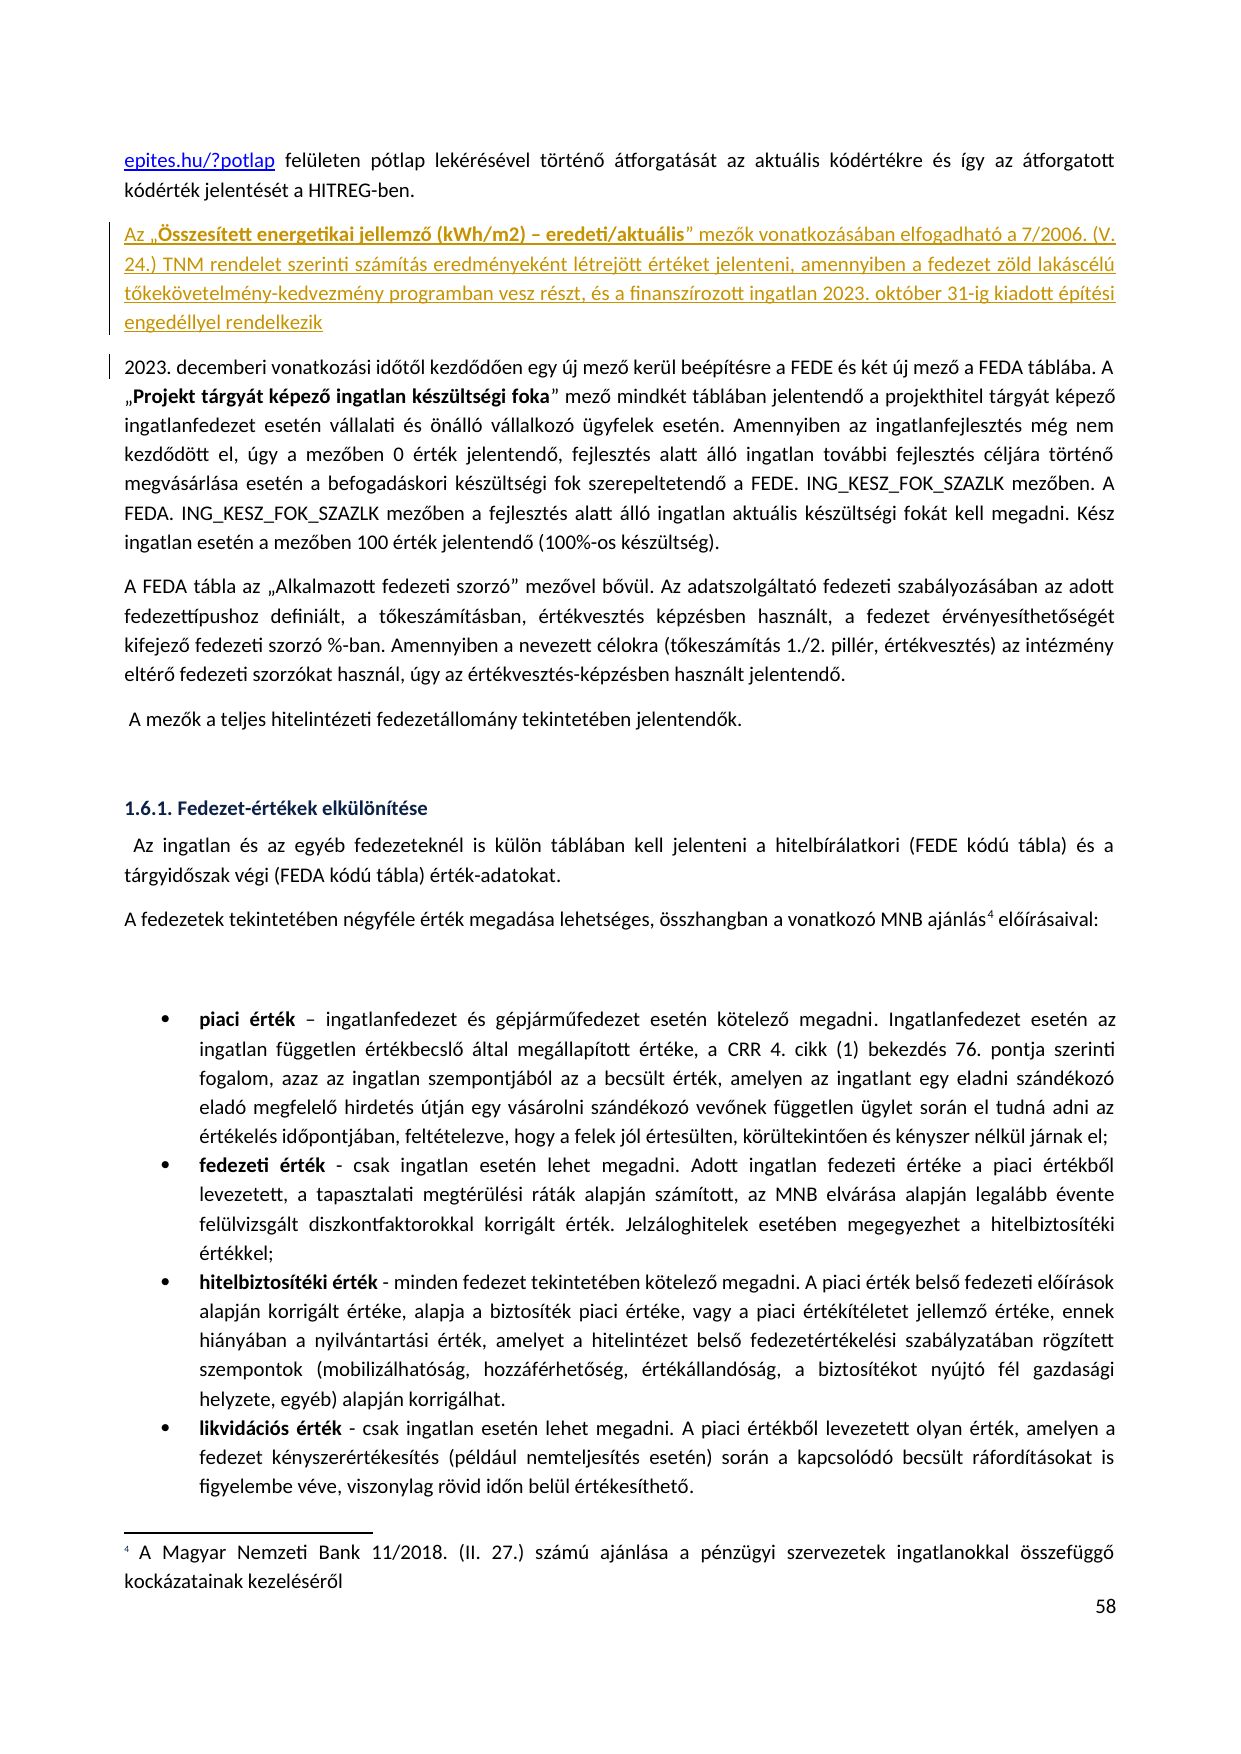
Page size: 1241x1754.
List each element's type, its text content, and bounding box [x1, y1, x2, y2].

text A mezők a teljes hitelintézeti fedezetállomány tekintetében jelentendők. [124, 706, 1116, 731]
text Az ingatlan és az egyéb fedezeteknél is külön táblában kell jelenteni a hitelbírálatkori (FEDE kódú tábla) és a tárgyidőszak végi (FEDA kódú tábla) érték-adatokat. [124, 833, 1116, 887]
text 2023. decemberi vonatkozási időtől kezdődően egy új mező kerül beépítésre a FEDE és két új mező a FEDA táblába. A „Projekt tárgyát képező ingatlan készültségi foka” mező mindkét táblában jelentendő a projekthitel tárgyát képező ingatlanfedezet esetén vállalati és önálló vállalkozó ügyfelek esetén. Amennyiben az ingatlanfejlesztés még nem kezdődött el, úgy a mezőben 0 érték jelentendő, fejlesztés alatt álló ingatlan további fejlesztés céljára történő megvásárlása esetén a befogadáskori készültségi fok szerepeltetendő a FEDE. ING_KESZ_FOK_SZAZLK mezőben. A FEDA. ING_KESZ_FOK_SZAZLK mezőben a fejlesztés alatt álló ingatlan aktuális készültségi fokát kell megadni. Kész ingatlan esetén a mezőben 100 érték jelentendő (100%-os készültség). [124, 354, 1116, 554]
text A FEDA tábla az „Alkalmazott fedezeti szorzó” mezővel bővül. Az adatszolgáltató fedezeti szabályozásában az adott fedezettípushoz definiált, a tőkeszámításban, értékvesztés képzésben használt, a fedezet érvényesíthetőségét kifejező fedezeti szorzó %-ban. Amennyiben a nevezett célokra (tőkeszámítás 1./2. pillér, értékvesztés) az intézmény eltérő fedezeti szorzókat használ, úgy az értékvesztés-képzésben használt jelentendő. [124, 574, 1116, 687]
subtitle Fedezet-értékek elkülönítése [124, 796, 1116, 821]
text A fedezetek tekintetében négyféle érték megadása lehetséges, összhangban a vonatkozó MNB ajánlás előírásaival: [124, 907, 1116, 932]
list fedezeti érték - csak ingatlan esetén lehet megadni. Adott ingatlan fedezeti értéke a piaci értékből levezetett, a tapasztalati megtérülési ráták alapján számított, az MNB elvárása alapján legalább évente felülvizsgált diszkontfaktorokkal korrigált érték. Jelzáloghitelek esetében megegyezhet a hitelbiztosítéki értékkel; [162, 1152, 1116, 1265]
list likvidációs érték - csak ingatlan esetén lehet megadni. A piaci értékből levezetett olyan érték, amelyen a fedezet kényszerértékesítés (például nemteljesítés esetén) során a kapcsolódó becsült ráfordításokat is figyelembe véve, viszonylag rövid időn belül értékesíthető. [162, 1415, 1116, 1499]
list piaci érték – ingatlanfedezet és gépjárműfedezet esetén kötelező megadni. Ingatlanfedezet esetén az ingatlan független értékbecslő által megállapított értéke, a CRR 4. cikk (1) bekezdés 76. pontja szerinti fogalom, azaz az ingatlan szempontjából az a becsült érték, amelyen az ingatlant egy eladni szándékozó eladó megfelelő hirdetés útján egy vásárolni szándékozó vevőnek független ügylet során el tudná adni az értékelés időpontjában, feltételezve, hogy a felek jól értesülten, körültekintően és kényszer nélkül járnak el; [162, 1007, 1116, 1149]
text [124, 148, 1116, 202]
list hitelbiztosítéki érték - minden fedezet tekintetében kötelező megadni. A piaci érték belső fedezeti előírások alapján korrigált értéke, alapja a biztosíték piaci értéke, vagy a piaci értékítéletet jellemző értéke, ennek hiányában a nyilvántartási érték, amelyet a hitelintézet belső fedezetértékelési szabályzatában rögzített szempontok (mobilizálhatóság, hozzáférhetőség, értékállandóság, a biztosítékot nyújtó fél gazdasági helyzete, egyéb) alapján korrigálhat. [162, 1269, 1116, 1411]
